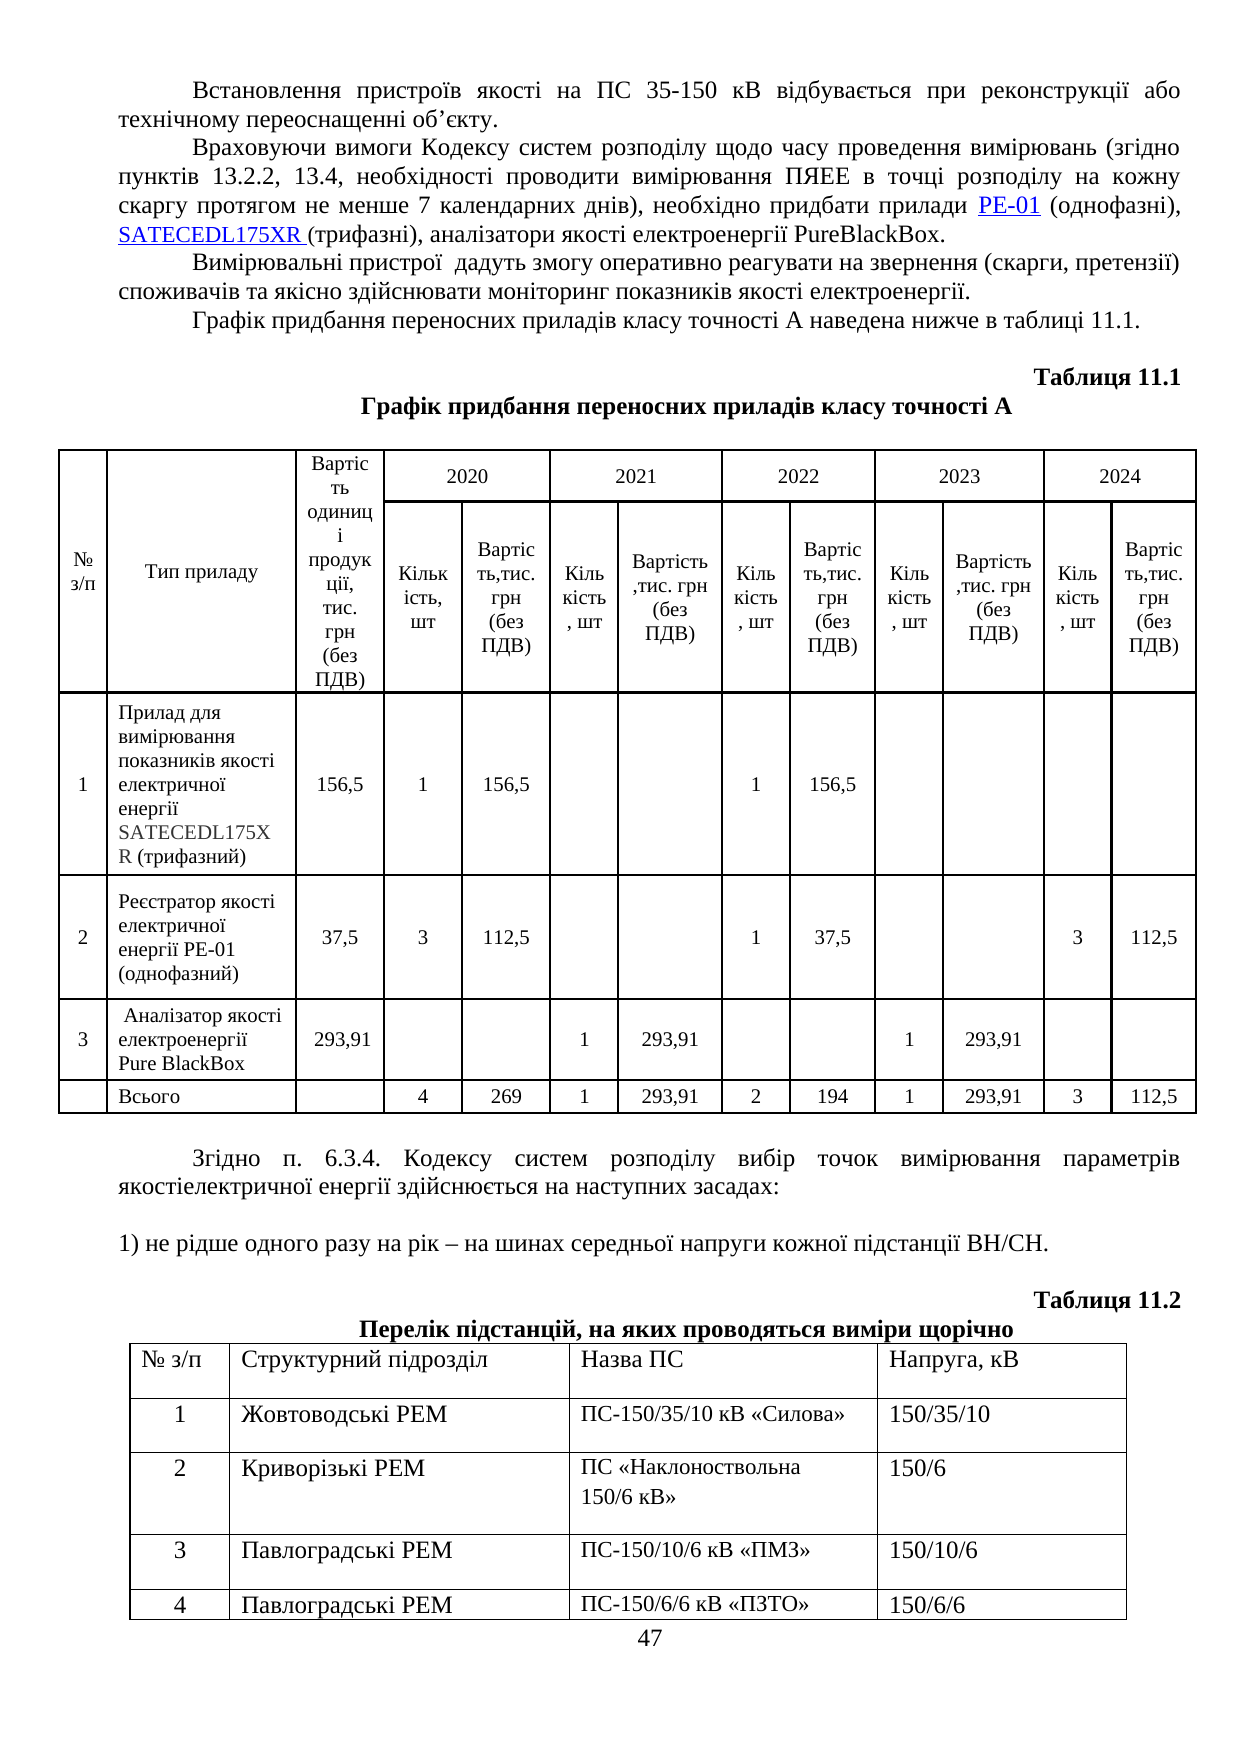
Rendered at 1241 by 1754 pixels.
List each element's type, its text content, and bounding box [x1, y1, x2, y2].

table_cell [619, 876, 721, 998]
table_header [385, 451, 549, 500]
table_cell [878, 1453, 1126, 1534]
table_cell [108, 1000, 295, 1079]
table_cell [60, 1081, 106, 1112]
text Перелік підстанцій, на яких проводяться виміри щорічно [118, 1314, 1181, 1343]
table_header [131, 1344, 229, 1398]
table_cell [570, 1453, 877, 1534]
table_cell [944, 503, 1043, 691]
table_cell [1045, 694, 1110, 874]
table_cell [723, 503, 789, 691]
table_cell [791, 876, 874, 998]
text Таблиця 11.1 [118, 362, 1181, 391]
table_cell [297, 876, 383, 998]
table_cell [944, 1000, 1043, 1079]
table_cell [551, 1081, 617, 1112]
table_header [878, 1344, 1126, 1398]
text Встановлення пристроїв якості на ПС 35-150 кВ відбувається при реконструкції або технічному переоснащенні об’єкту. [118, 75, 1181, 132]
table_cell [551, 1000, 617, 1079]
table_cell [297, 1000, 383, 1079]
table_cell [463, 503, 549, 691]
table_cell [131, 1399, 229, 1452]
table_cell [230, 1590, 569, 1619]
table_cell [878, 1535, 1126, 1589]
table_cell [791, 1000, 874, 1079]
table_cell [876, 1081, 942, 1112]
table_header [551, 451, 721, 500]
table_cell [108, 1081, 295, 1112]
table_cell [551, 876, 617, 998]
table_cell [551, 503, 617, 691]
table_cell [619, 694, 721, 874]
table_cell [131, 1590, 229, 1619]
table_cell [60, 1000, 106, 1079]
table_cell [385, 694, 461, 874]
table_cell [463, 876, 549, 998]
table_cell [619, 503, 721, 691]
text Вимірювальні пристрої дадуть змогу оперативно реагувати на звернення (скарги, претензії) споживачів та якісно здійснювати моніторинг показників якості електроенергії. [118, 247, 1181, 305]
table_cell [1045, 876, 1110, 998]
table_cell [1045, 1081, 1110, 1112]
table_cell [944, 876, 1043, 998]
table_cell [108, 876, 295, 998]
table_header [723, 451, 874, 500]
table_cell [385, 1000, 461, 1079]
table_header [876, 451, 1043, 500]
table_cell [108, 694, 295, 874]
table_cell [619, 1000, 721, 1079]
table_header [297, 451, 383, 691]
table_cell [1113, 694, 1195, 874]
text Враховуючи вимоги Кодексу систем розподілу щодо часу проведення вимірювань (згідно пунктів 13.2.2, 13.4, необхідності проводити вимірювання ПЯЕЕ в точці розподілу на кожну скаргу протягом не менше 7 календарних днів), необхідно придбати прилади РЕ-01 (однофазні), SATECEDL175XR (трифазні), аналізатори якості електроенергії PureBlackBox. [118, 132, 1181, 247]
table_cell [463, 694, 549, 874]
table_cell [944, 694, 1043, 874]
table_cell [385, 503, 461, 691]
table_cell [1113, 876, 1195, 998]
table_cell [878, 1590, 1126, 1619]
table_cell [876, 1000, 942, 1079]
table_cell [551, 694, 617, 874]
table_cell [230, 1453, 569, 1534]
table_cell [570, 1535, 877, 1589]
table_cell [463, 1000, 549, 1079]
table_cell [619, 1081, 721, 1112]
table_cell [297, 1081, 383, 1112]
text Згідно п. 6.3.4. Кодексу систем розподілу вибір точок вимірювання параметрів якостіелектричної енергії здійснюється на наступних засадах: [118, 1143, 1181, 1200]
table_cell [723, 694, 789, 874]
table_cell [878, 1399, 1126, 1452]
text 1) не рідше одного разу на рік – на шинах середньої напруги кожної підстанції ВН/СН. [118, 1200, 1181, 1257]
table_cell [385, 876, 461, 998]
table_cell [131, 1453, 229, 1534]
text Графік придбання переносних приладів класу точності А наведена нижче в таблиці 11.1. [118, 305, 1181, 334]
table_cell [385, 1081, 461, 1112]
text Графік придбання переносних приладів класу точності А [118, 391, 1181, 420]
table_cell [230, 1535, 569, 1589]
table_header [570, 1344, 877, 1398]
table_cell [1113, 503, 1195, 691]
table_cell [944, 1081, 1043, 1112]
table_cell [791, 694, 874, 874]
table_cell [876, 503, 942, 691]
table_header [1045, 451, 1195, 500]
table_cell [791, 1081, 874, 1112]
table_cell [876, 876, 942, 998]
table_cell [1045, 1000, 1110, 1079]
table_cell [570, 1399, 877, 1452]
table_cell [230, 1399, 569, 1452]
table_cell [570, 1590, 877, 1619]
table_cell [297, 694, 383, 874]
text Таблиця 11.2 [118, 1286, 1181, 1314]
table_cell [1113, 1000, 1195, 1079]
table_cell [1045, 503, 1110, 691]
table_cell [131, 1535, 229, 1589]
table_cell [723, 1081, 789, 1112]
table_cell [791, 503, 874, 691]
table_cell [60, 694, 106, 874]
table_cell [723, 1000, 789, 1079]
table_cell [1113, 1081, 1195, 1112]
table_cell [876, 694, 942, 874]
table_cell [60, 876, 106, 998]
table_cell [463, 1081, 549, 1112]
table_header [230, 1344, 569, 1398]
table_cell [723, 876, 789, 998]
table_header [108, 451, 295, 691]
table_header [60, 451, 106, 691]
